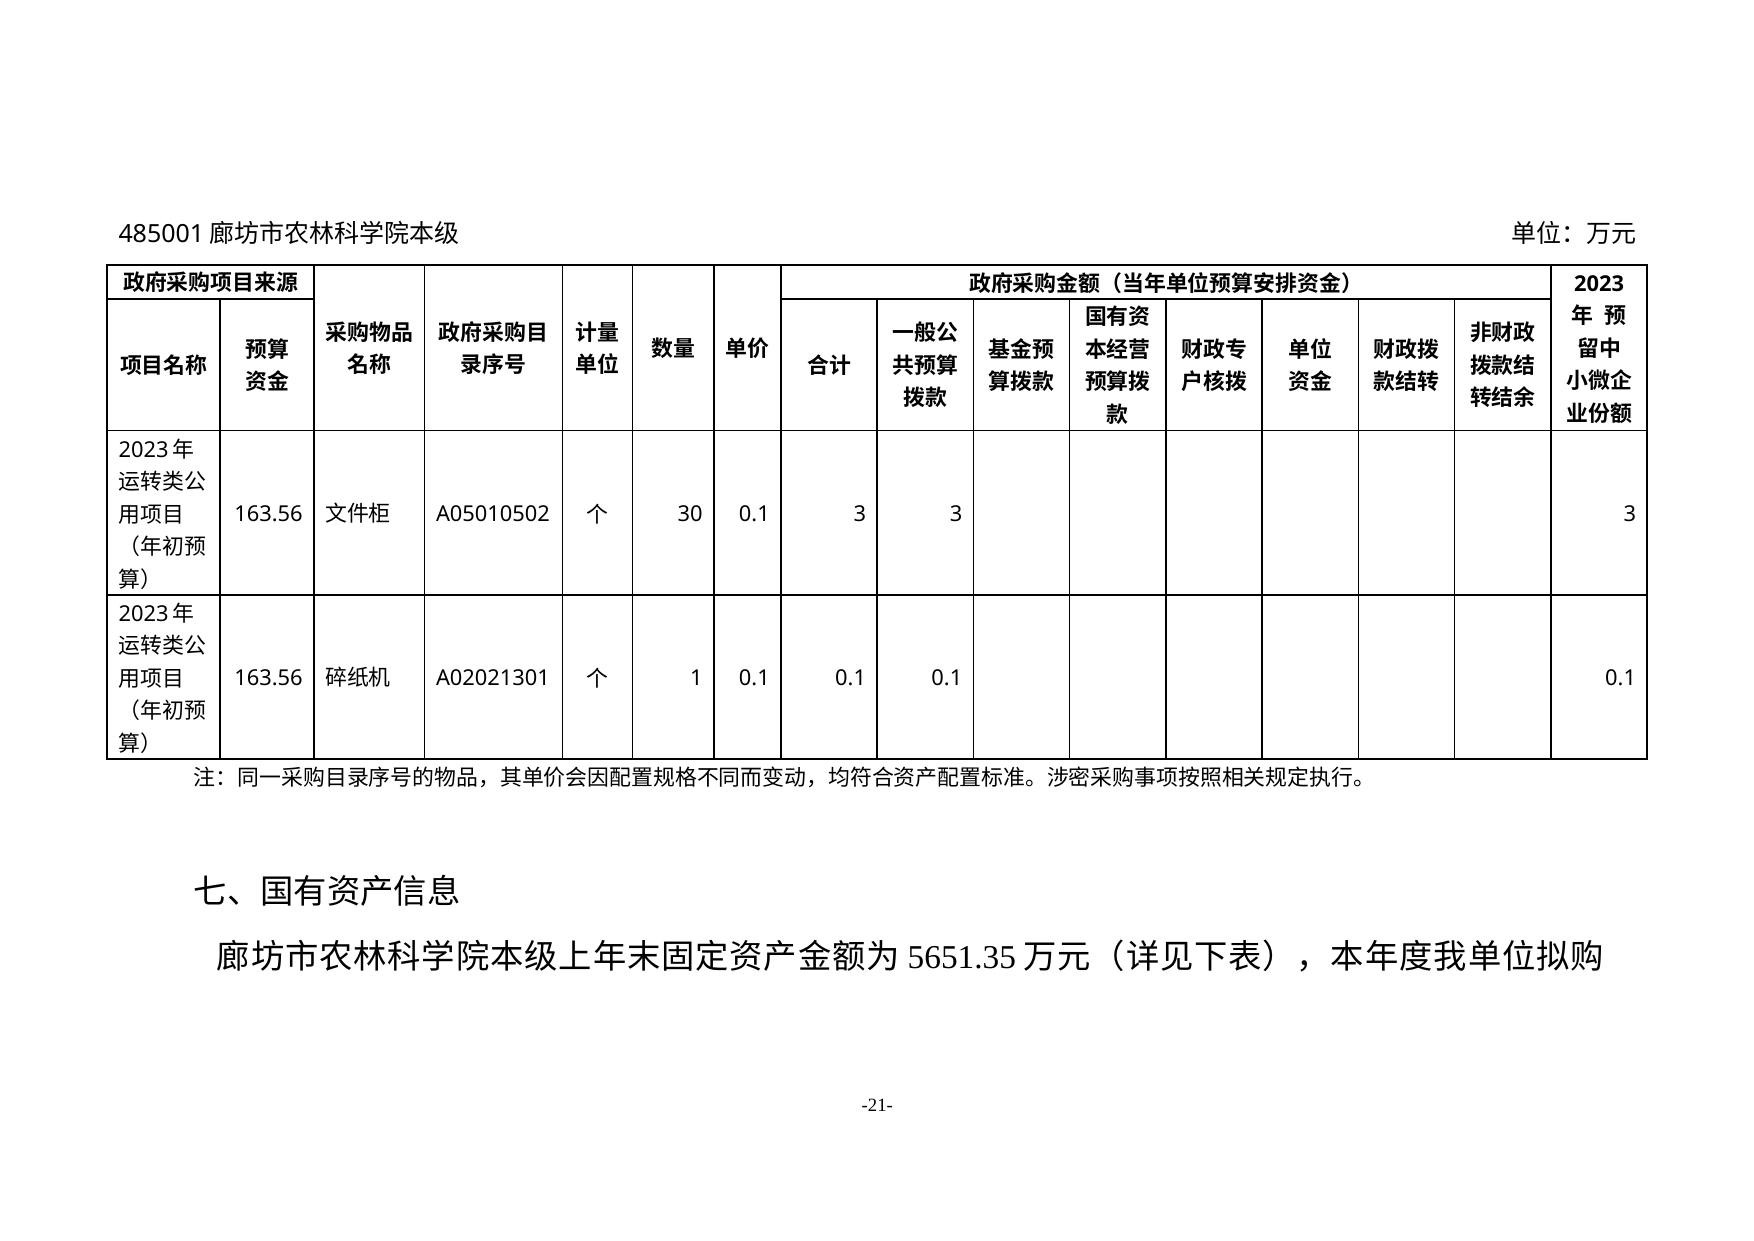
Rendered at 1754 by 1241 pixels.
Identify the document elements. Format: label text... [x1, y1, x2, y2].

table_cell 个 [563, 431, 632, 594]
table_cell 0.1 [1552, 596, 1646, 758]
table_cell 财政专户核拨 [1167, 300, 1261, 430]
table_cell [974, 431, 1069, 594]
table_cell 国有资本经营预算拨款 [1070, 300, 1165, 430]
table_cell A05010502 [425, 431, 562, 594]
table_cell 1 [633, 596, 713, 758]
table_header 485001廊坊市农林科学院本级 [108, 199, 780, 264]
table_cell 碎纸机 [315, 596, 424, 758]
table_header 单位：万元 [782, 199, 1646, 264]
table_cell 政府采购项目来源 [108, 266, 313, 298]
table_cell [1167, 431, 1261, 594]
table_cell [1359, 431, 1454, 594]
table_cell 3 [782, 431, 876, 594]
table_cell 单价 [715, 266, 780, 430]
table_cell [1263, 431, 1358, 594]
table_cell 0.1 [878, 596, 973, 758]
table_cell [974, 596, 1069, 758]
table_cell 采购物品名称 [315, 266, 424, 430]
table_cell 30 [633, 431, 713, 594]
table_cell 0.1 [715, 431, 780, 594]
table_cell 2023年运转类公用项目（年初预算） [108, 431, 219, 594]
table_cell 2023年 预留中 小微企 业份额 [1552, 266, 1646, 430]
table_cell 文件柜 [315, 431, 424, 594]
table_cell 预算 资金 [221, 300, 313, 430]
table_cell 政府采购目录序号 [425, 266, 562, 430]
table_cell [1070, 431, 1165, 594]
table_cell [1167, 596, 1261, 758]
table_cell 政府采购金额（当年单位预算安排资金） [782, 266, 1550, 298]
table_cell [1359, 596, 1454, 758]
text 七、国有资产信息 [150, 857, 1604, 922]
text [150, 922, 1604, 987]
table_cell 163.56 [221, 431, 313, 594]
text 注：同一采购目录序号的物品，其单价会因配置规格不同而变动，均符合资产配置标准。涉密采购事项按照相关规定执行。 [150, 760, 1604, 792]
table_cell 项目名称 [108, 300, 219, 430]
table_cell [1455, 431, 1550, 594]
table_cell 163.56 [221, 596, 313, 758]
table_cell [1263, 596, 1358, 758]
table_cell [1455, 596, 1550, 758]
table_cell 2023年运转类公用项目（年初预算） [108, 596, 219, 758]
table_cell 3 [1552, 431, 1646, 594]
table_cell 计量 单位 [563, 266, 632, 430]
table_cell 单位 资金 [1263, 300, 1358, 430]
table_cell A02021301 [425, 596, 562, 758]
table_cell 财政拨 款结转 [1359, 300, 1454, 430]
table_cell 基金预算拨款 [974, 300, 1069, 430]
table_cell 合计 [782, 300, 876, 430]
table_cell 0.1 [715, 596, 780, 758]
table_cell [1070, 596, 1165, 758]
table_cell 非财政 拨款结 转结余 [1455, 300, 1550, 430]
table_cell 数量 [633, 266, 713, 430]
table_cell 个 [563, 596, 632, 758]
table_cell 3 [878, 431, 973, 594]
table_cell 一般公共预算拨款 [878, 300, 973, 430]
table_cell 0.1 [782, 596, 876, 758]
